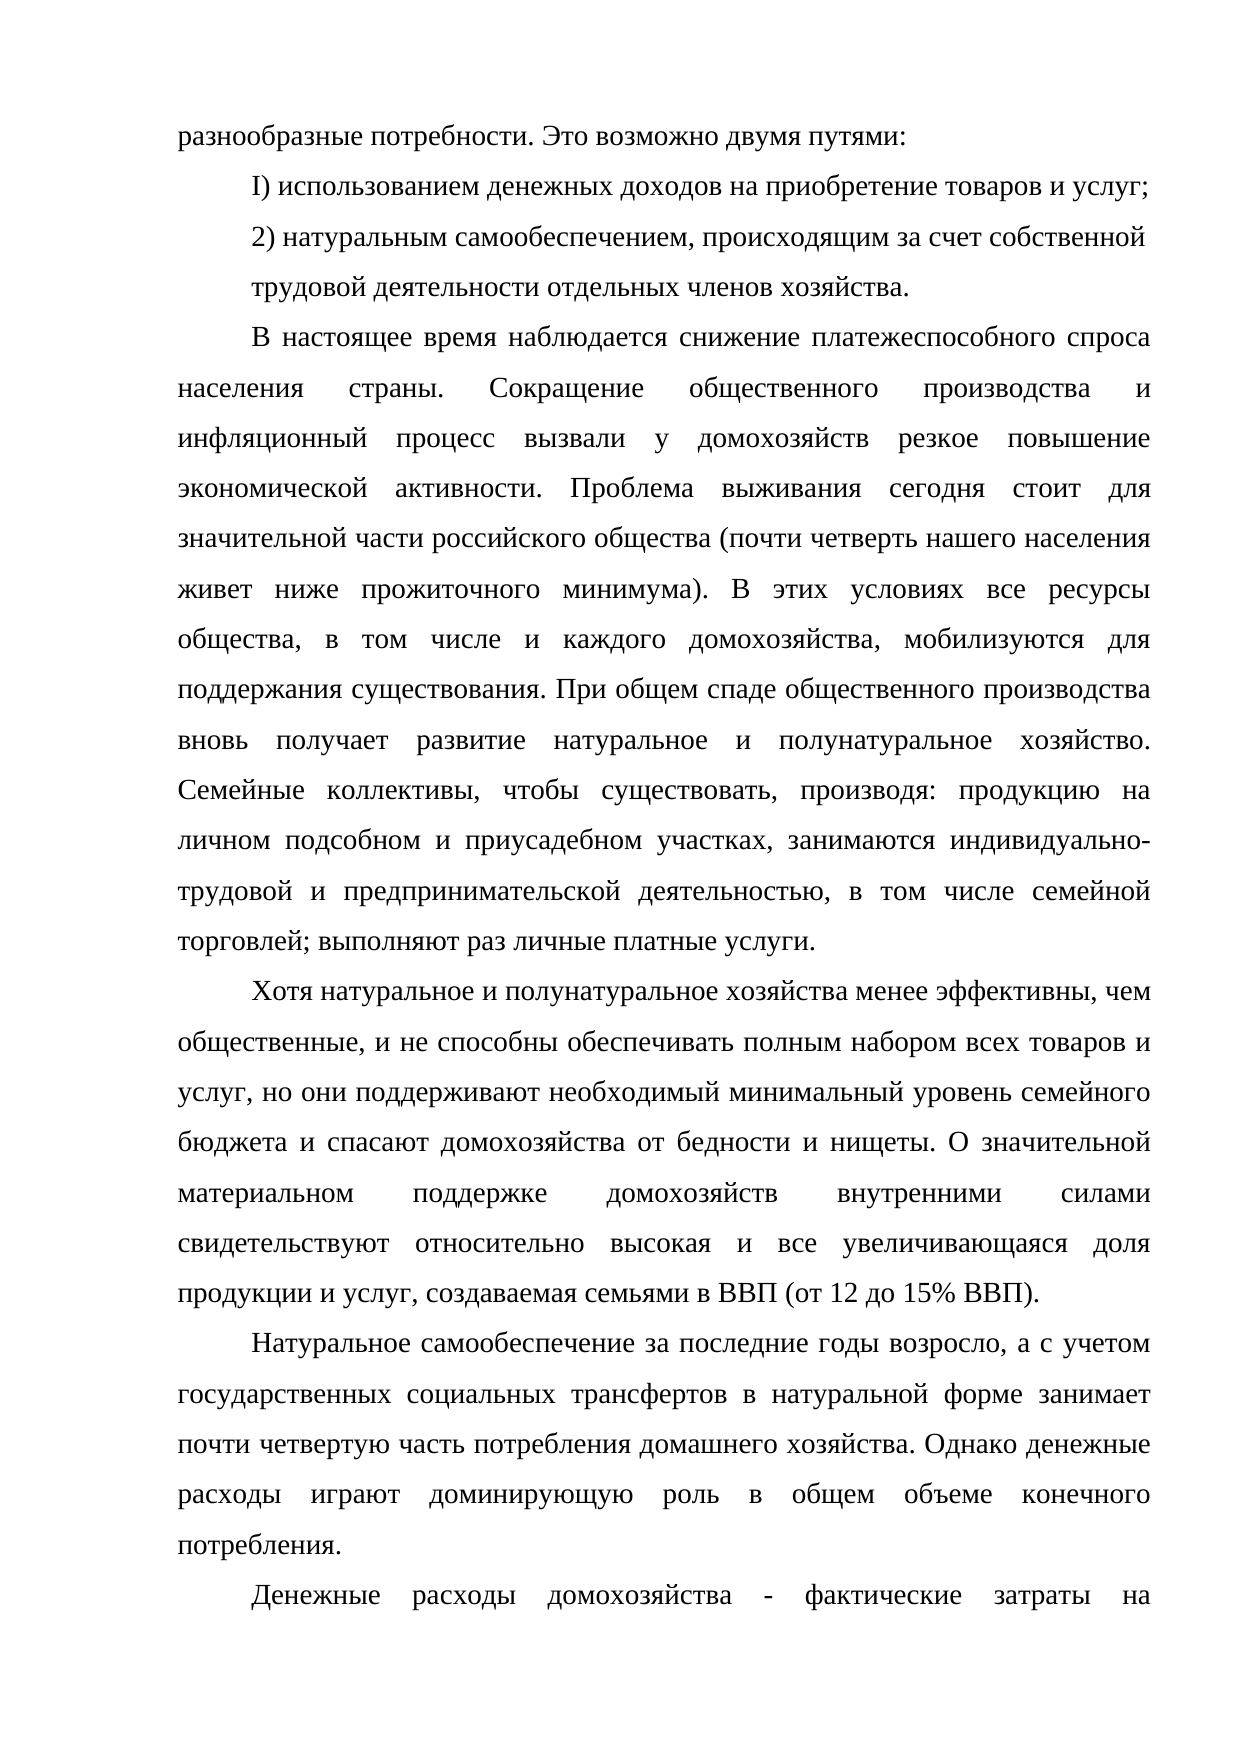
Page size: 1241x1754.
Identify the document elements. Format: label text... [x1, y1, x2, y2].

text трудовой деятельности отдельных членов хозяйства. [177, 269, 1152, 303]
text I) использованием денежных доходов на приобретение товаров и услуг; [177, 168, 1152, 202]
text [177, 1577, 1152, 1611]
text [177, 118, 1152, 152]
text Натуральное самообеспечение за последние годы возросло, а с учетом государственных социальных трансфертов в натуральной форме занимает почти четвертую часть потребления домашнего хозяйства. Однако денежные расходы играют доминирующую роль в общем объеме конечного потребления. [177, 1326, 1152, 1560]
text В настоящее время наблюдается снижение платежеспособного спроса населения страны. Сокращение общественного производства и инфляционный процесс вызвали у домохозяйств резкое повышение экономической активности. Проблема выживания сегодня стоит для значительной части российского общества (почти четверть нашего населения живет ниже прожиточного минимума). В этих условиях все ресурсы общества, в том числе и каждого домохозяйства, мобилизуются для поддержания существования. При общем спаде общественного производства вновь получает развитие натуральное и полунатуральное хозяйство. Семейные коллективы, чтобы существовать, производя: продукцию на личном подсобном и приусадебном участках, занимаются индивидуально-трудовой и предпринимательской деятельностью, в том числе семейной торговлей; выполняют раз личные платные услуги. [177, 319, 1152, 957]
text Хотя натуральное и полунатуральное хозяйства менее эффективны, чем общественные, и не способны обеспечивать полным набором всех товаров и услуг, но они поддерживают необходимый минимальный уровень семейного бюджета и спасают домохозяйства от бедности и нищеты. О значительной материальном поддержке домохозяйств внутренними силами свидетельствуют относительно высокая и все увеличивающаяся доля продукции и услуг, создаваемая семьями в ВВП (от 12 до 15% ВВП). [177, 973, 1152, 1309]
text 2) натуральным самообеспечением, происходящим за счет собственной [177, 219, 1152, 252]
